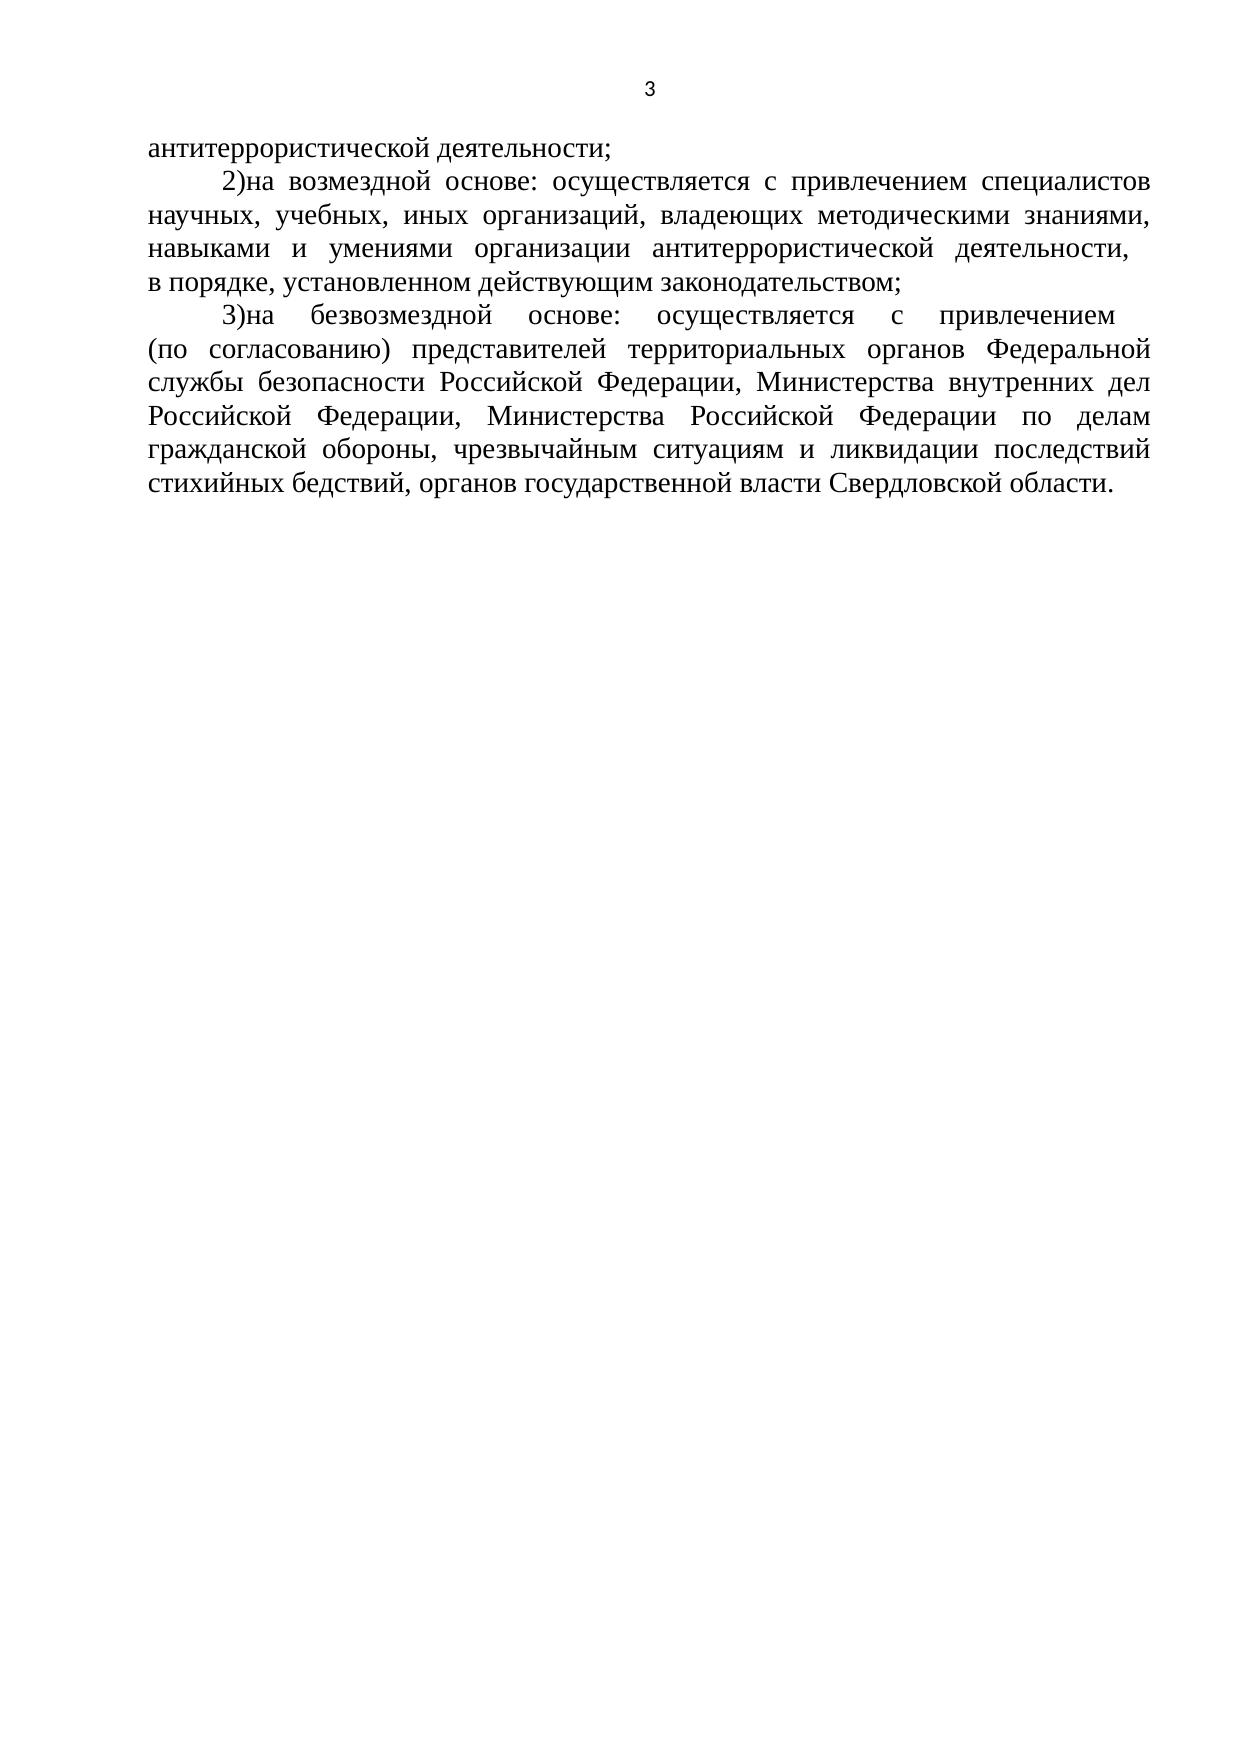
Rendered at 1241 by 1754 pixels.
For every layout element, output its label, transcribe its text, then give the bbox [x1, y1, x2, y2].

text 2)на возмездной основе: осуществляется с привлечением специалистов научных, учебных, иных организаций, владеющих методическими знаниями, навыками и умениями организации антитеррористической деятельности, в порядке, установленном действующим законодательством; [148, 163, 1152, 297]
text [148, 130, 1152, 163]
text 3)на безвозмездной основе: осуществляется с привлечением (по согласованию) представителей территориальных органов Федеральной службы безопасности Российской Федерации, Министерства внутренних дел Российской Федерации, Министерства Российской Федерации по делам гражданской обороны, чрезвычайным ситуациям и ликвидации последствий стихийных бедствий, органов государственной власти Свердловской области. [148, 297, 1152, 499]
